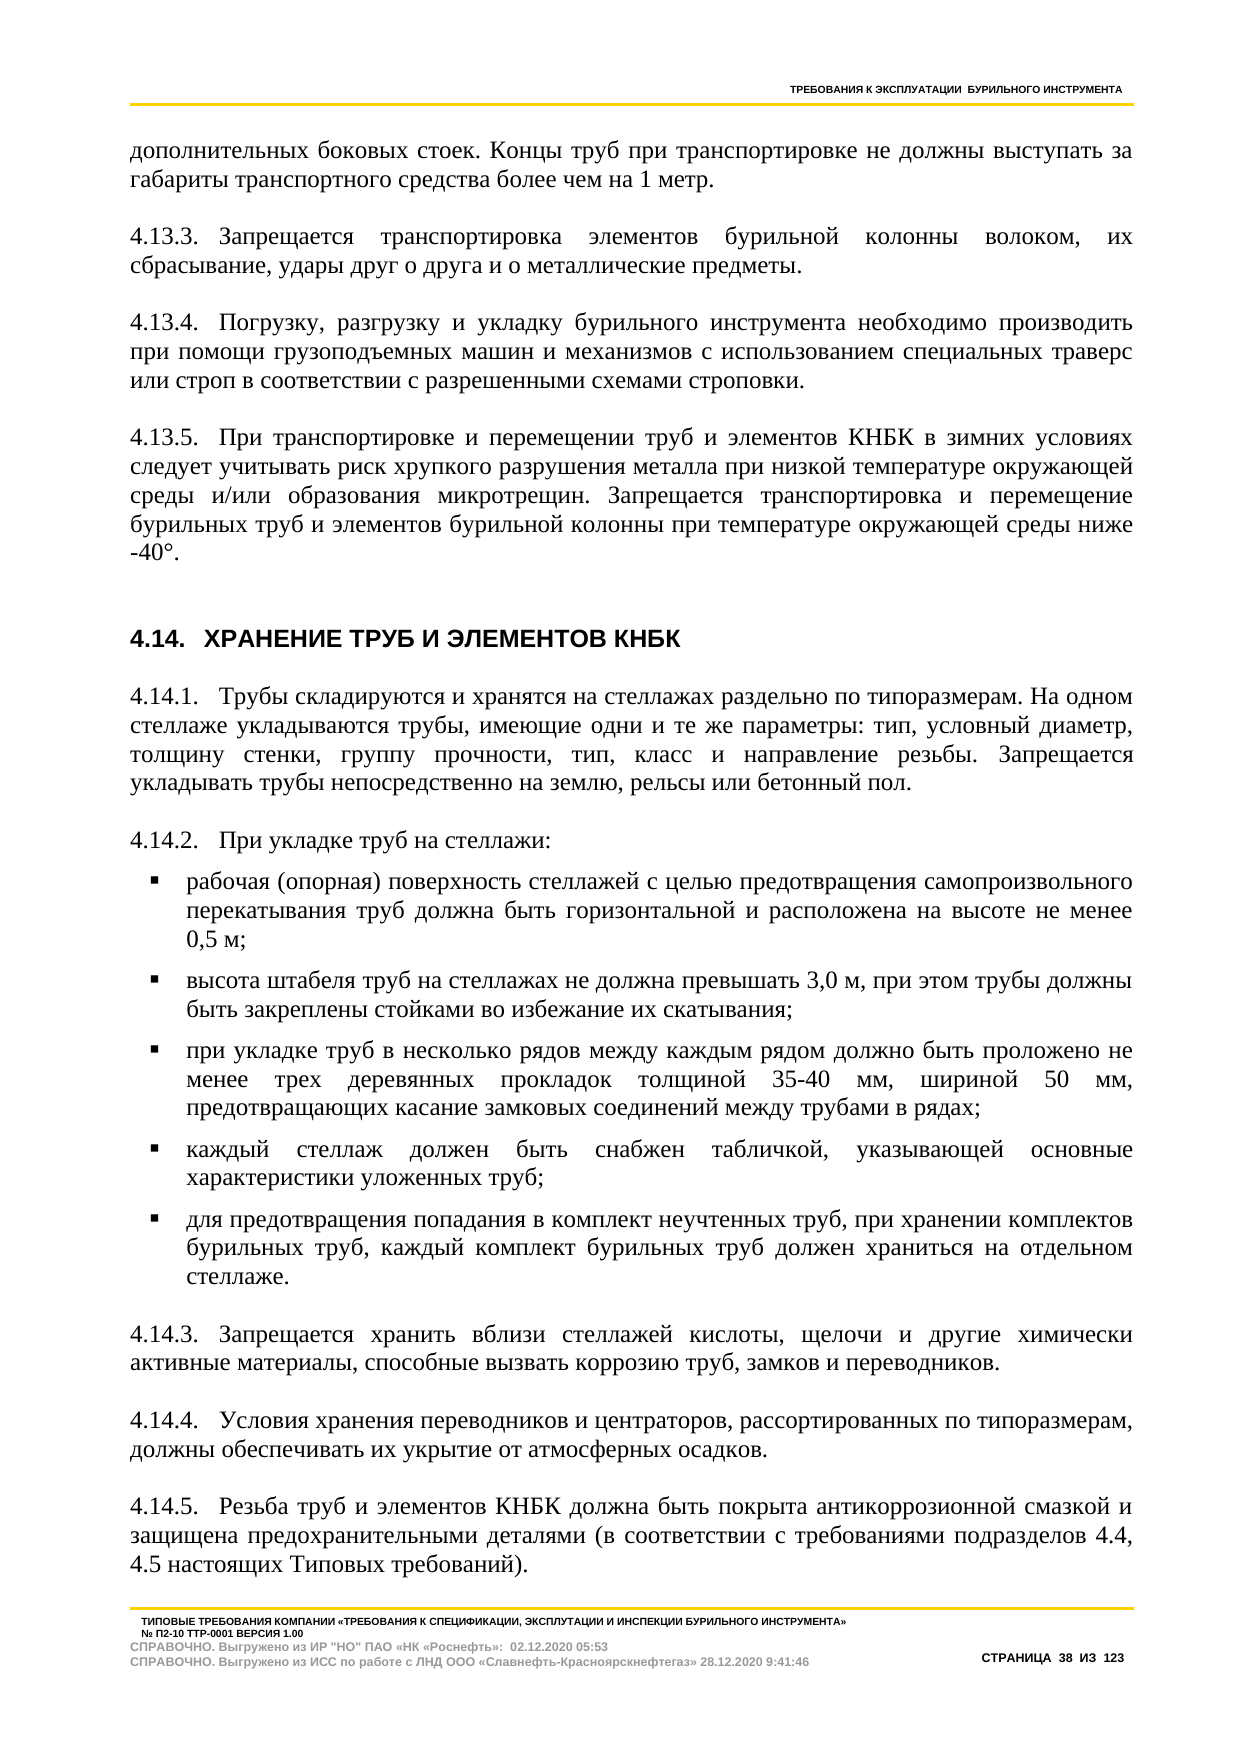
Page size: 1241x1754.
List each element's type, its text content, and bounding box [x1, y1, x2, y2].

list При транспортировке и перемещении труб и элементов КНБК в зимних условиях следует учитывать риск хрупкого разрушения металла при низкой температуре окружающей среды и/или образования микротрещин. Запрещается транспортировка и перемещение бурильных труб и элементов бурильной колонны при температуре окружающей среды ниже -40°. [130, 422, 1134, 566]
list Запрещается транспортировка элементов бурильной колонны волоком, их сбрасывание, удары друг о друга и о металлические предметы. [130, 221, 1134, 279]
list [130, 135, 1134, 192]
list Погрузку, разгрузку и укладку бурильного инструмента необходимо производить при помощи грузоподъемных машин и механизмов с использованием специальных траверс или строп в соответствии с разрешенными схемами строповки. [130, 307, 1134, 394]
list Запрещается хранить вблизи стеллажей кислоты, щелочи и другие химически активные материалы, способные вызвать коррозию труб, замков и переводников. [130, 1319, 1134, 1376]
list для предотвращения попадания в комплект неучтенных труб, при хранении комплектов бурильных труб, каждый комплект бурильных труб должен храниться на отдельном стеллаже. [149, 1204, 1134, 1290]
list рабочая (опорная) поверхность стеллажей с целью предотвращения самопроизвольного перекатывания труб должна быть горизонтальной и расположена на высоте не менее 0,5 м; [149, 866, 1134, 952]
subtitle ХРАНЕНИЕ ТРУБ И ЭЛЕМЕНТОВ КНБК [130, 624, 1134, 652]
list Трубы складируются и хранятся на стеллажах раздельно по типоразмерам. На одном стеллаже укладываются трубы, имеющие одни и те же параметры: тип, условный диаметр, толщину стенки, группу прочности, тип, класс и направление резьбы. Запрещается укладывать трубы непосредственно на землю, рельсы или бетонный пол. [130, 681, 1134, 796]
list При укладке труб на стеллажи: [130, 825, 1134, 854]
list Резьба труб и элементов КНБК должна быть покрыта антикоррозионной смазкой и защищена предохранительными деталями (в соответствии с требованиями подразделов 4.4, 4.5 настоящих Типовых требований). [130, 1491, 1134, 1577]
list высота штабеля труб на стеллажах не должна превышать 3,0 м, при этом трубы должны быть закреплены стойками во избежание их скатывания; [149, 965, 1134, 1022]
list при укладке труб в несколько рядов между каждым рядом должно быть проложено не менее трех деревянных прокладок толщиной 35-40 мм, шириной 50 мм, предотвращающих касание замковых соединений между трубами в рядах; [149, 1035, 1134, 1121]
list Условия хранения переводников и центраторов, рассортированных по типоразмерам, должны обеспечивать их укрытие от атмосферных осадков. [130, 1405, 1134, 1462]
list каждый стеллаж должен быть снабжен табличкой, указывающей основные характеристики уложенных труб; [149, 1134, 1134, 1191]
